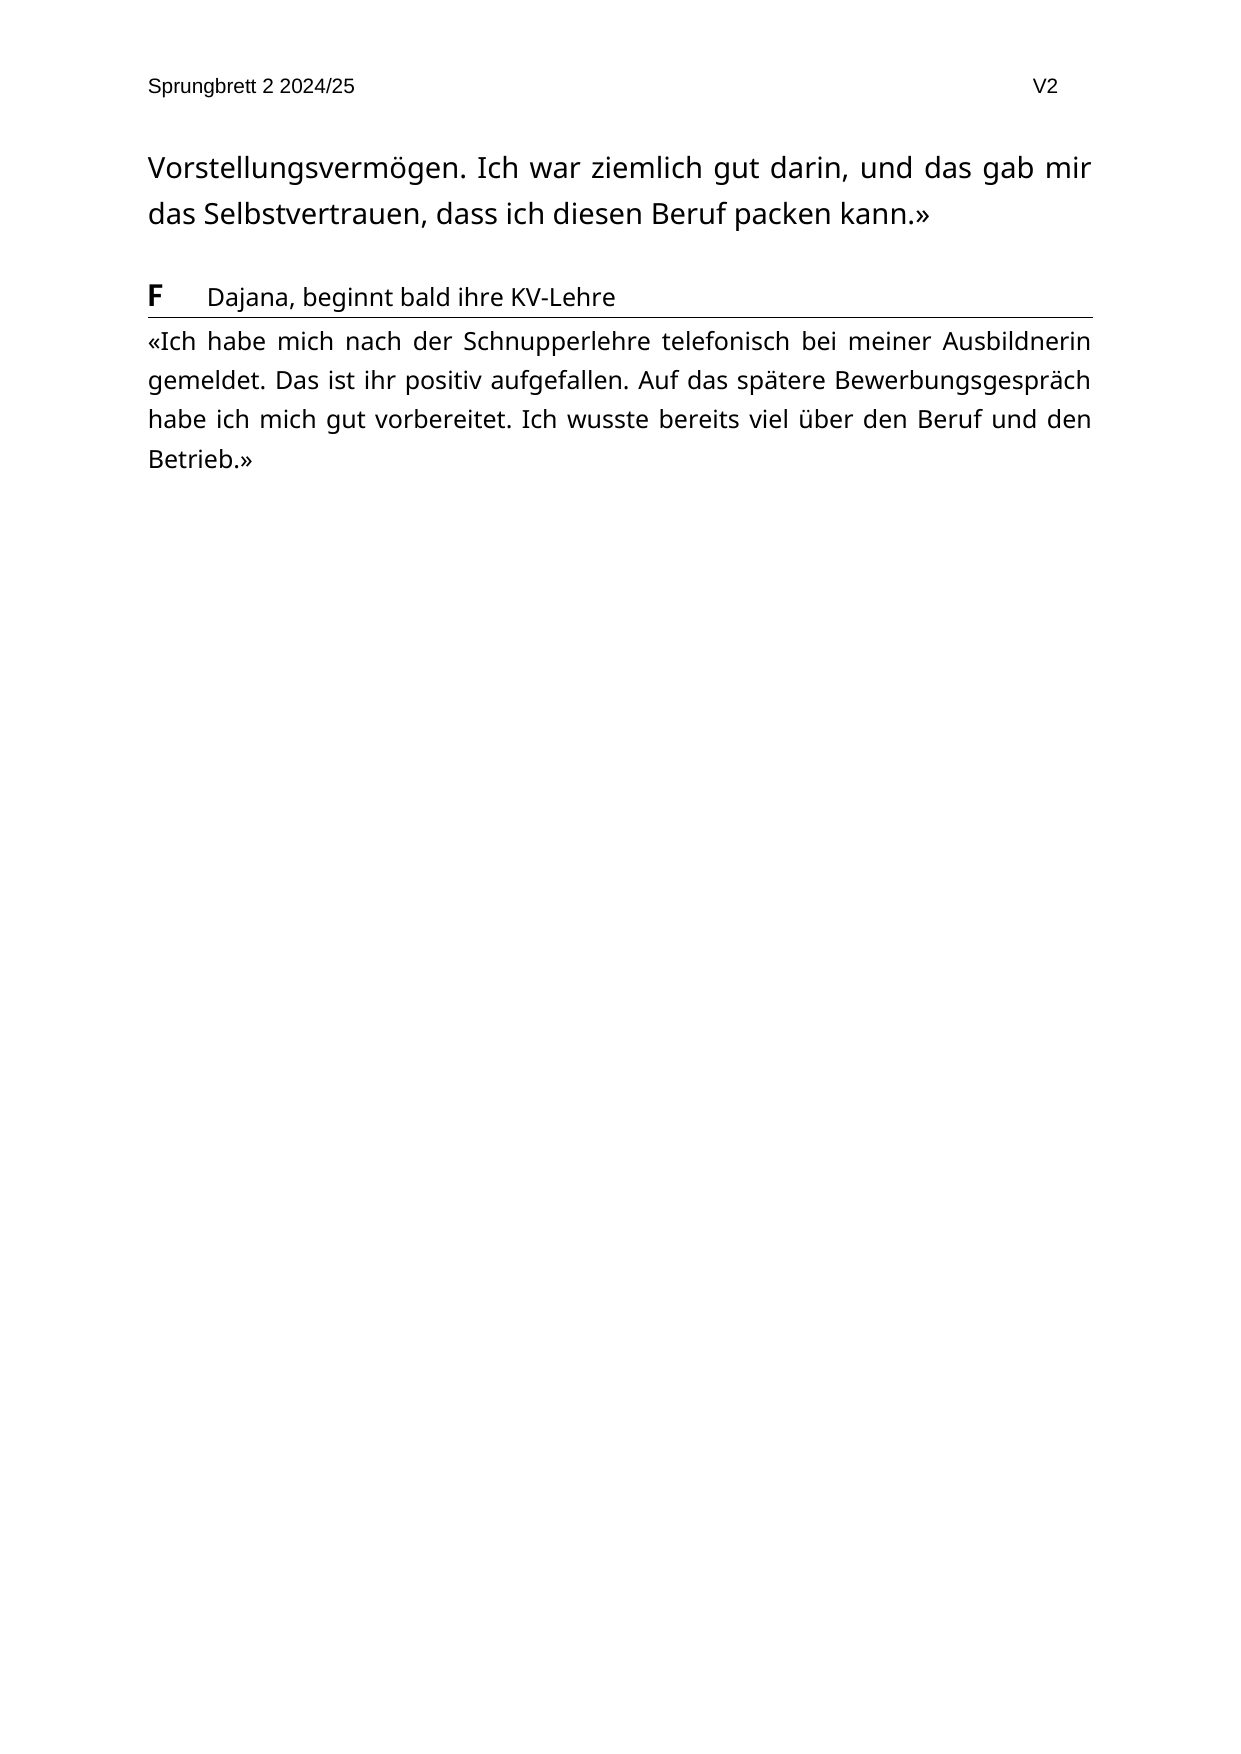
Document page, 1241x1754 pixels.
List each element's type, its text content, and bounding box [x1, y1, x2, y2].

text «Ich habe mich nach der Schnupperlehre telefonisch bei meiner Ausbildnerin gemeldet. Das ist ihr positiv aufgefallen. Auf das spätere Bewerbungsgespräch habe ich mich gut vorbereitet. Ich wusste bereits viel über den Beruf und den Betrieb.» [148, 324, 1093, 475]
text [148, 148, 1093, 233]
text F Dajana, beginnt bald ihre KV-Lehre [148, 274, 1093, 317]
